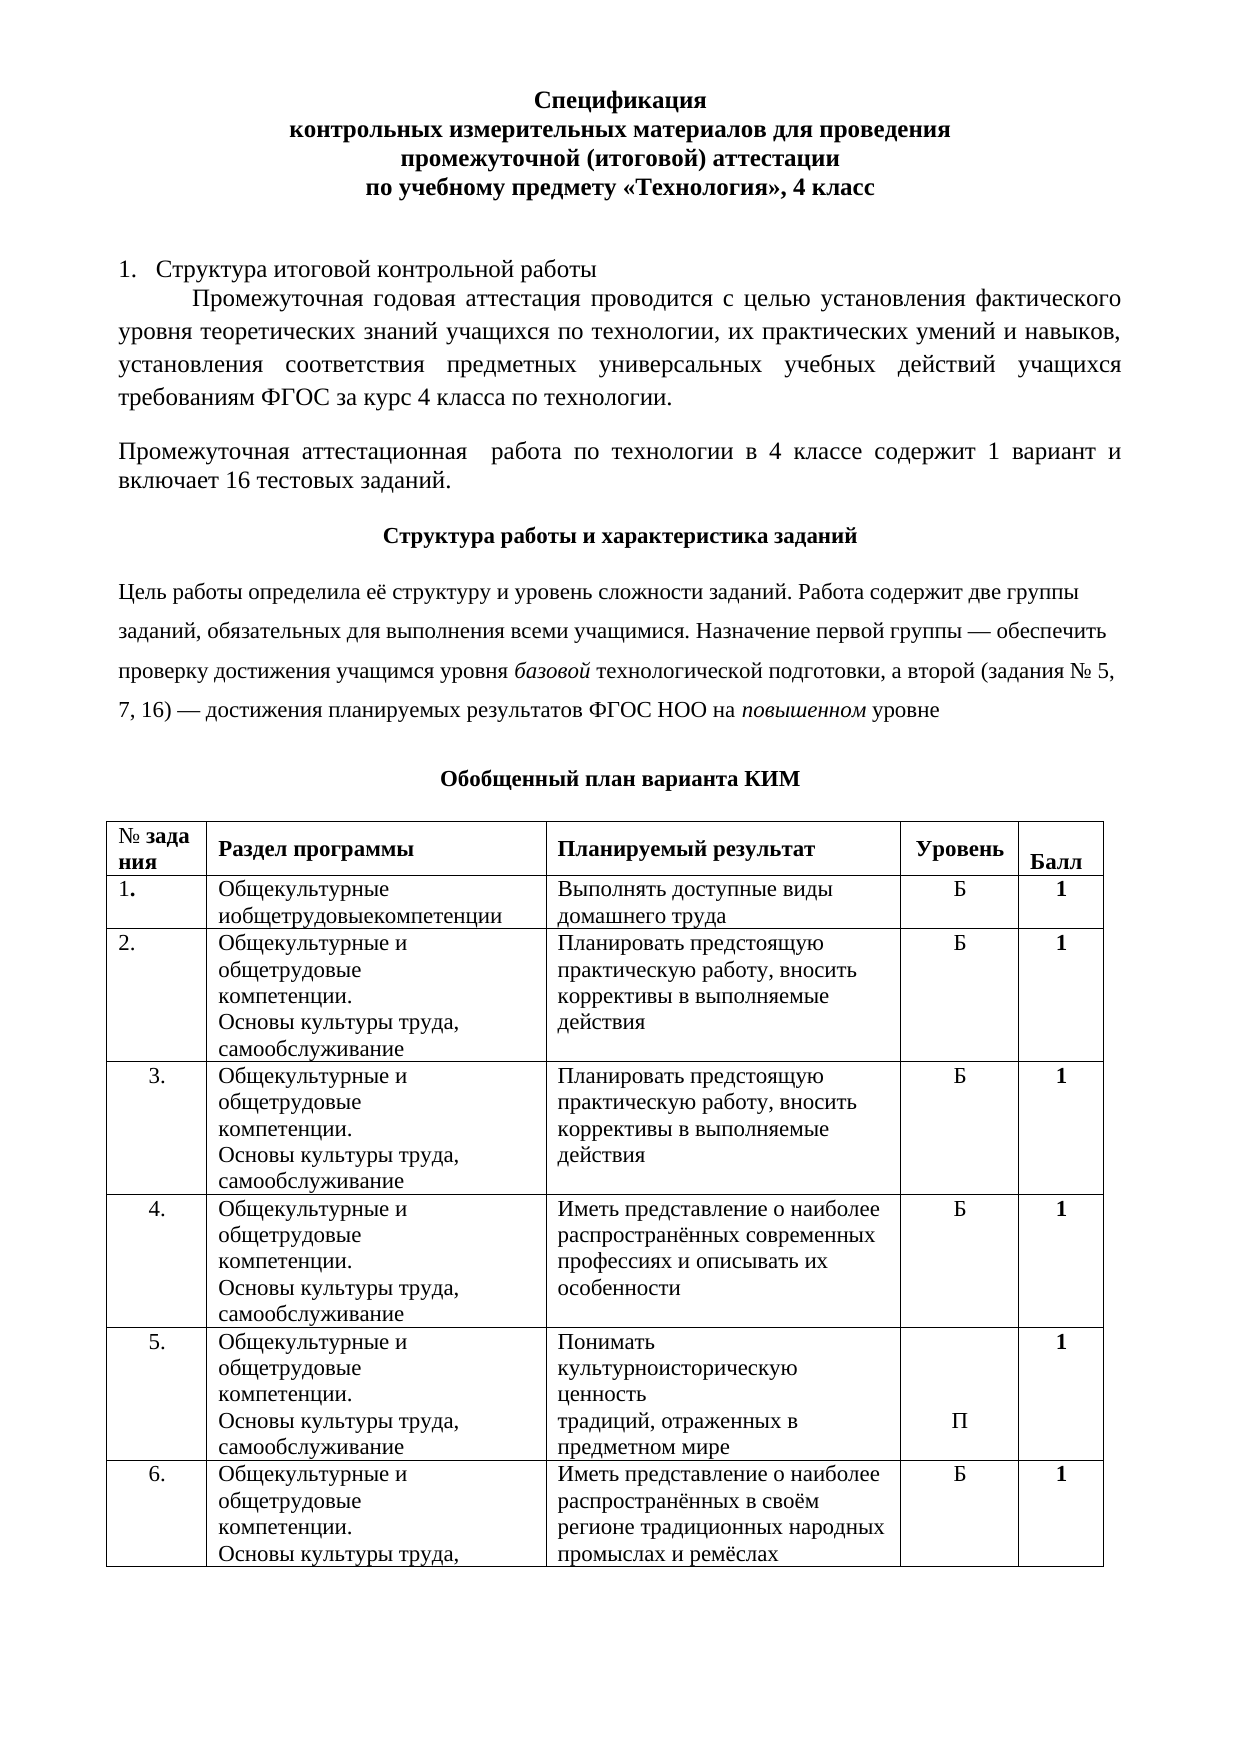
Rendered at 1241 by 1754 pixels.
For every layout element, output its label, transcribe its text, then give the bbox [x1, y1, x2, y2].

text Структура работы и характеристика заданий [118, 523, 1122, 549]
text Спецификация [118, 59, 1122, 114]
table_cell Б [901, 1062, 1018, 1194]
table_header № задания [107, 822, 206, 874]
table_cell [207, 1461, 546, 1566]
table_cell Б [901, 929, 1018, 1061]
table_cell Планировать предстоящую практическую работу, вносить коррективы в выполняемые действия [547, 1062, 900, 1194]
table_header Балл [1019, 822, 1103, 874]
table_cell 4. [107, 1195, 206, 1327]
table_cell 3. [107, 1062, 206, 1194]
table_cell Выполнять доступные виды домашнего труда [547, 876, 900, 928]
table_cell Общекультурные и общетрудовые компетенции. Основы культуры труда, самообслуживание [207, 1328, 546, 1459]
text Промежуточная годовая аттестация проводится с целью установления фактического уровня теоретических знаний учащихся по технологии, их практических умений и навыков, установления соответствия предметных универсальных учебных действий учащихся требованиям ФГОС за курс 4 класса по технологии. [118, 283, 1122, 411]
text по учебному предмету «Технология», 4 класс [118, 172, 1122, 200]
text промежуточной (итоговой) аттестации [118, 143, 1122, 172]
table_cell Общекультурные и общетрудовые компетенции. Основы культуры труда, самообслуживание [207, 929, 546, 1061]
table_cell Понимать культурноисторическую ценность традиций, отраженных в предметном мире [547, 1328, 900, 1459]
table_cell 1 [1019, 1062, 1103, 1194]
text Цель работы определила её структуру и уровень сложности заданий. Работа содержит две группы заданий, обязательных для выполнения всеми учащимися. Назначение первой группы — обеспечить проверку достижения учащимся уровня базовой технологической подготовки, а второй (задания № 5, 7, 16) — достижения планируемых результатов ФГОС НОО на повышенном уровне [118, 578, 1122, 723]
table_header Планируемый результат [547, 822, 900, 874]
table_cell П [901, 1328, 1018, 1459]
table_cell Иметь представление о наиболее распространённых современных профессиях и описывать их особенности [547, 1195, 900, 1327]
table_cell 1 [1019, 929, 1103, 1061]
table_cell Общекультурные иобщетрудовыекомпетенции [207, 876, 546, 928]
table_header Раздел программы [207, 822, 546, 874]
text контрольных измерительных материалов для проведения [118, 114, 1122, 143]
table_cell 1. [107, 876, 206, 928]
table_cell Б [901, 1461, 1018, 1566]
table_cell Общекультурные и общетрудовые компетенции. Основы культуры труда, самообслуживание [207, 1195, 546, 1327]
table_cell 5. [107, 1328, 206, 1459]
table_cell Планировать предстоящую практическую работу, вносить коррективы в выполняемые действия [547, 929, 900, 1061]
table_header Уровень [901, 822, 1018, 874]
table_cell 1 [1019, 1195, 1103, 1327]
table_cell 1 [1019, 876, 1103, 928]
table_cell Общекультурные и общетрудовые компетенции. Основы культуры труда, самообслуживание [207, 1062, 546, 1194]
table_cell 1 [1019, 1461, 1103, 1566]
list Структура итоговой контрольной работы [118, 254, 1122, 283]
table_cell Б [901, 876, 1018, 928]
text Промежуточная аттестационная работа по технологии в 4 классе содержит 1 вариант и включает 16 тестовых заданий. [118, 436, 1122, 493]
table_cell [547, 1461, 900, 1566]
table_cell 6. [107, 1461, 206, 1566]
text Обобщенный план варианта КИМ [118, 765, 1122, 792]
table_cell 2. [107, 929, 206, 1061]
table_cell 1 [1019, 1328, 1103, 1459]
table_cell Б [901, 1195, 1018, 1327]
